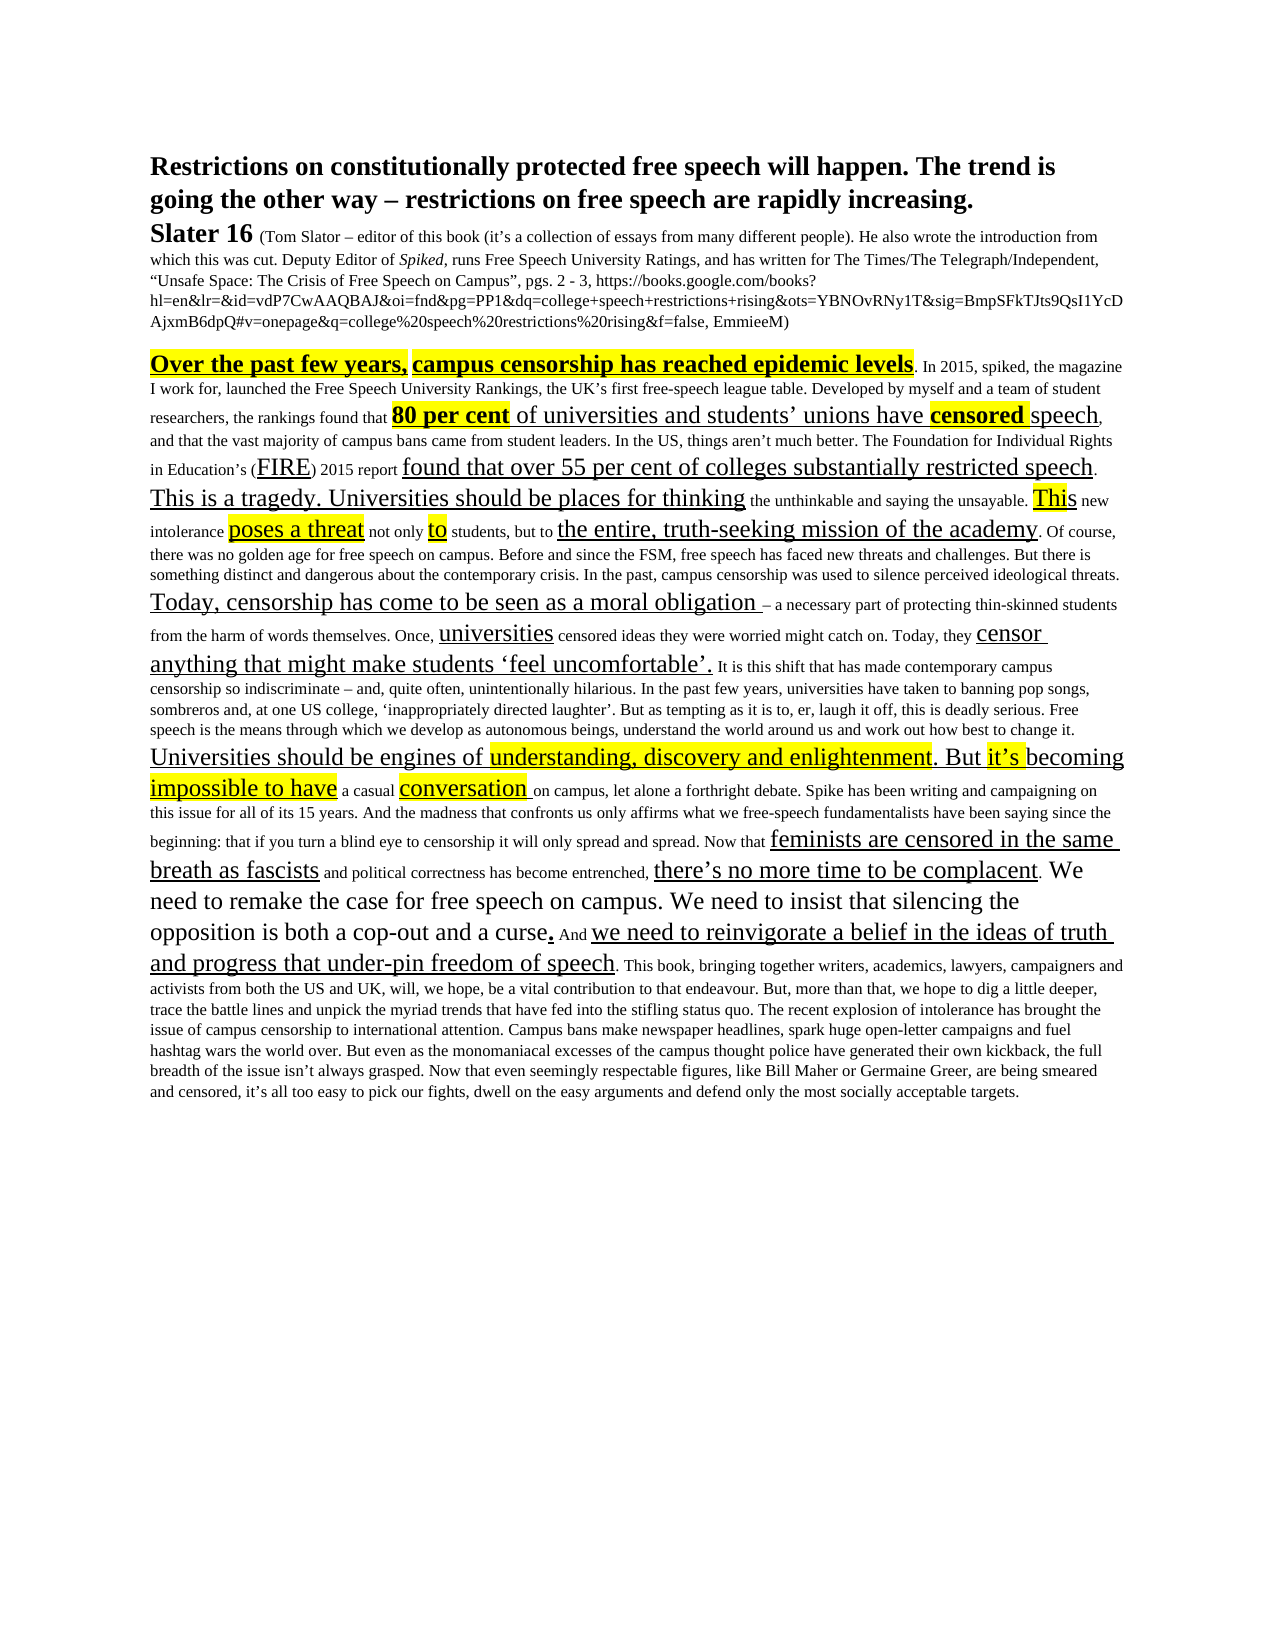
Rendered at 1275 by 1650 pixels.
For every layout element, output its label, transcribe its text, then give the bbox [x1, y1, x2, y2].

text Over the past few years, campus censorship has reached epidemic levels. In 2015, spiked, the magazine I work for, launched the Free Speech University Rankings, the UK’s first free-speech league table. Developed by myself and a team of student researchers, the rankings found that 80 per cent of universities and students’ unions have censored speech, and that the vast majority of campus bans came from student leaders. In the US, things aren’t much better. The Foundation for Individual Rights in Education’s (FIRE) 2015 report found that over 55 per cent of colleges substantially restricted speech. This is a tragedy. Universities should be places for thinking the unthinkable and saying the unsayable. This new intolerance poses a threat not only to students, but to the entire, truth-seeking mission of the academy. Of course, there was no golden age for free speech on campus. Before and since the FSM, free speech has faced new threats and challenges. But there is something distinct and dangerous about the contemporary crisis. In the past, campus censorship was used to silence perceived ideological threats. Today, censorship has come to be seen as a moral obligation – a necessary part of protecting thin-skinned students from the harm of words themselves. Once, universities censored ideas they were worried might catch on. Today, they censor anything that might make students ‘feel uncomfortable’. It is this shift that has made contemporary campus censorship so indiscriminate – and, quite often, unintentionally hilarious. In the past few years, universities have taken to banning pop songs, sombreros and, at one US college, ‘inappropriately directed laughter’. But as tempting as it is to, er, laugh it off, this is deadly serious. Free speech is the means through which we develop as autonomous beings, understand the world around us and work out how best to change it. Universities should be engines of understanding, discovery and enlightenment. But it’s becoming impossible to have a casual conversation on campus, let alone a forthright debate. Spike has been writing and campaigning on this issue for all of its 15 years. And the madness that confronts us only affirms what we free-speech fundamentalists have been saying since the beginning: that if you turn a blind eye to censorship it will only spread and spread. Now that feminists are censored in the same breath as fascists and political correctness has become entrenched, there’s no more time to be complacent. We need to remake the case for free speech on campus. We need to insist that silencing the opposition is both a cop-out and a curse. And we need to reinvigorate a belief in the ideas of truth and progress that under-pin freedom of speech. This book, bringing together writers, academics, lawyers, campaigners and activists from both the US and UK, will, we hope, be a vital contribution to that endeavour. But, more than that, we hope to dig a little deeper, trace the battle lines and unpick the myriad trends that have fed into the stifling status quo. The recent explosion of intolerance has brought the issue of campus censorship to international attention. Campus bans make newspaper headlines, spark huge open-letter campaigns and fuel hashtag wars the world over. But even as the monomaniacal excesses of the campus thought police have generated their own kickback, the full breadth of the issue isn’t always grasped. Now that even seemingly respectable figures, like Bill Maher or Germaine Greer, are being smeared and censored, it’s all too easy to pick our fights, dwell on the easy arguments and defend only the most socially acceptable targets. [150, 349, 1125, 1101]
text Slater 16 (Tom Slator – editor of this book (it’s a collection of essays from many different people). He also wrote the introduction from which this was cut. Deputy Editor of Spiked, runs Free Speech University Ratings, and has written for The Times/The Telegraph/Independent, “Unsafe Space: The Crisis of Free Speech on Campus”, pgs. 2 - 3, https://books.google.com/books?hl=en&lr=&id=vdP7CwAAQBAJ&oi=fnd&pg=PP1&dq=college+speech+restrictions+rising&ots=YBNOvRNy1T&sig=BmpSFkTJts9QsI1YcDAjxmB6dpQ#v=onepage&q=college%20speech%20restrictions%20rising&f=false, EmmieeM) [150, 217, 1125, 331]
subtitle Restrictions on constitutionally protected free speech will happen. The trend is going the other way – restrictions on free speech are rapidly increasing. [150, 150, 1125, 215]
